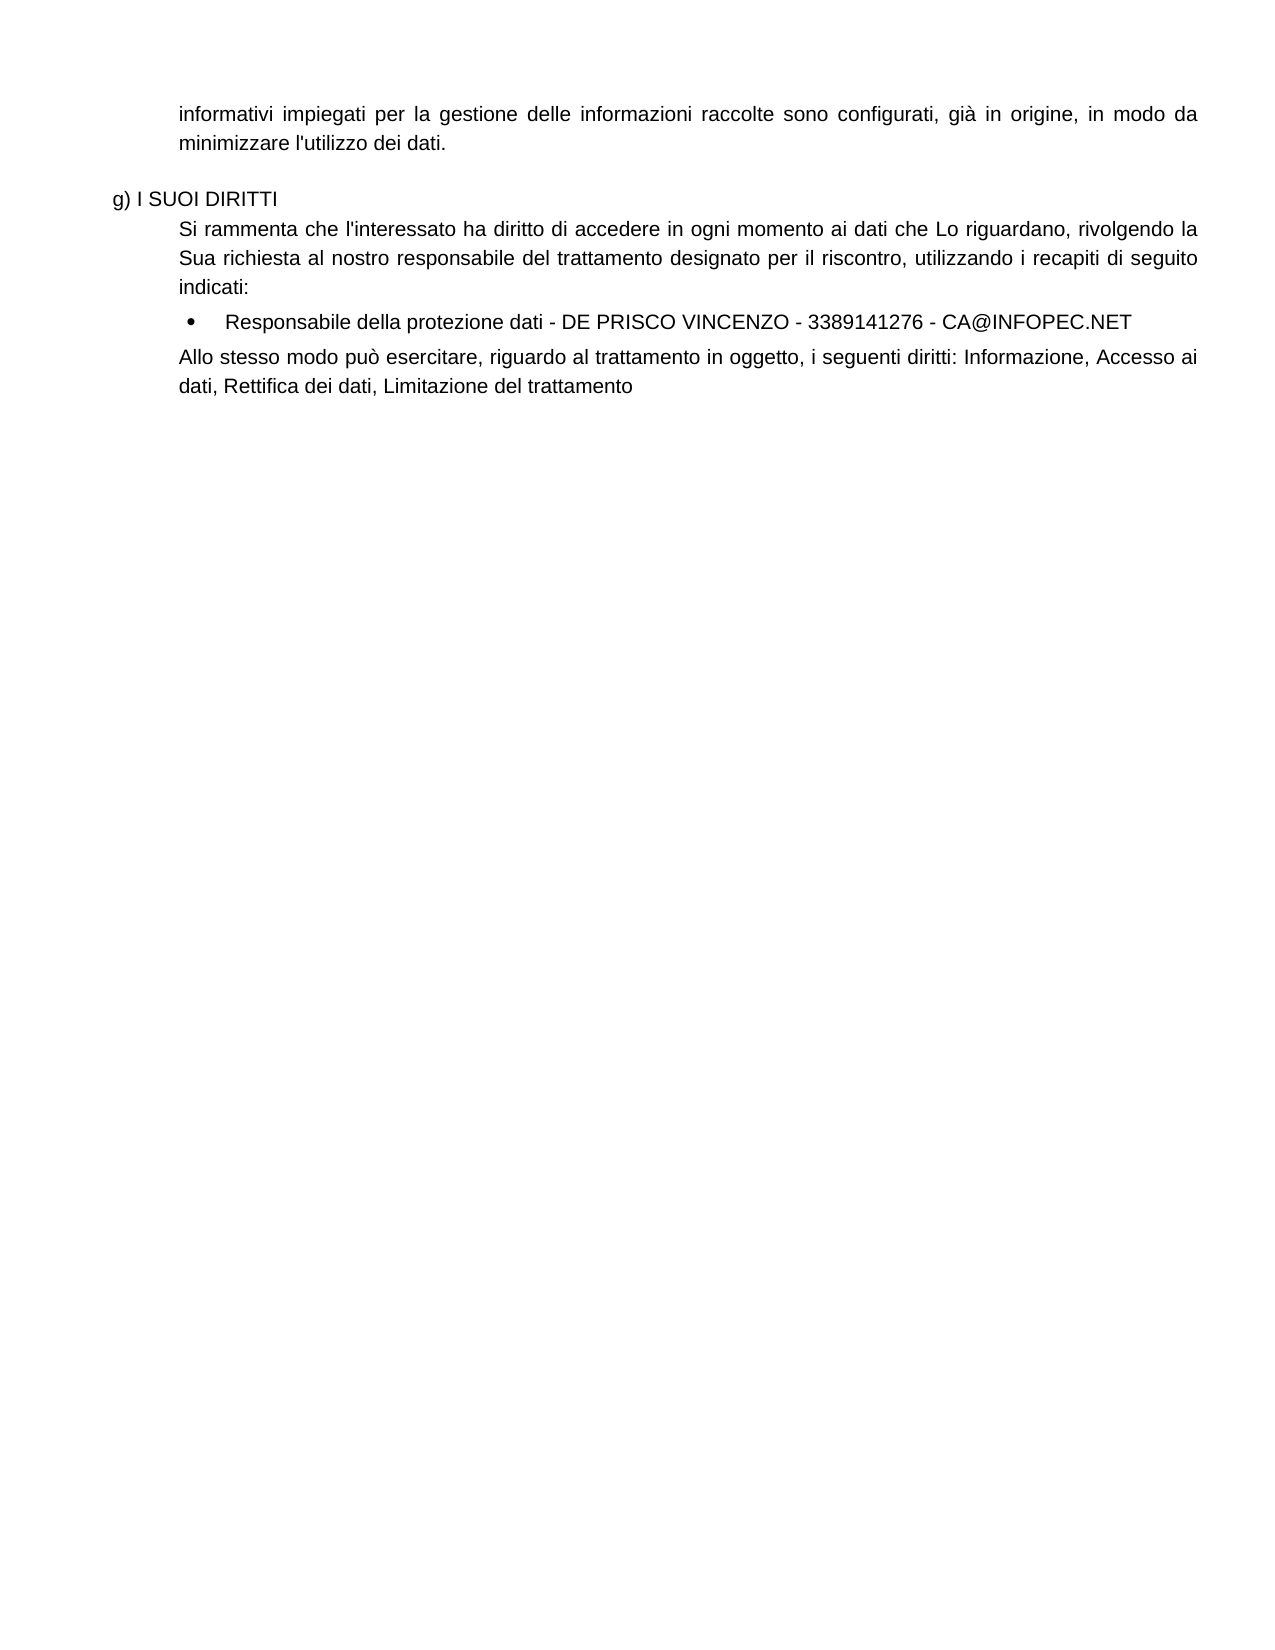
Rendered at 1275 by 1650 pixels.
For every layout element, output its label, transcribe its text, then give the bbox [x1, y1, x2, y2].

list Si rammenta che l'interessato ha diritto di accedere in ogni momento ai dati che Lo riguardano, rivolgendo la Sua richiesta al nostro responsabile del trattamento designato per il riscontro, utilizzando i recapiti di seguito indicati: [178, 217, 1200, 298]
text g) I SUOI DIRITTI [112, 187, 1200, 211]
list Responsabile della protezione dati - DE PRISCO VINCENZO - 3389141276 - CA@INFOPEC.NET [187, 309, 1200, 334]
list Allo stesso modo può esercitare, riguardo al trattamento in oggetto, i seguenti diritti: Informazione, Accesso ai dati, Rettifica dei dati, Limitazione del trattamento [178, 345, 1200, 397]
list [178, 102, 1200, 154]
